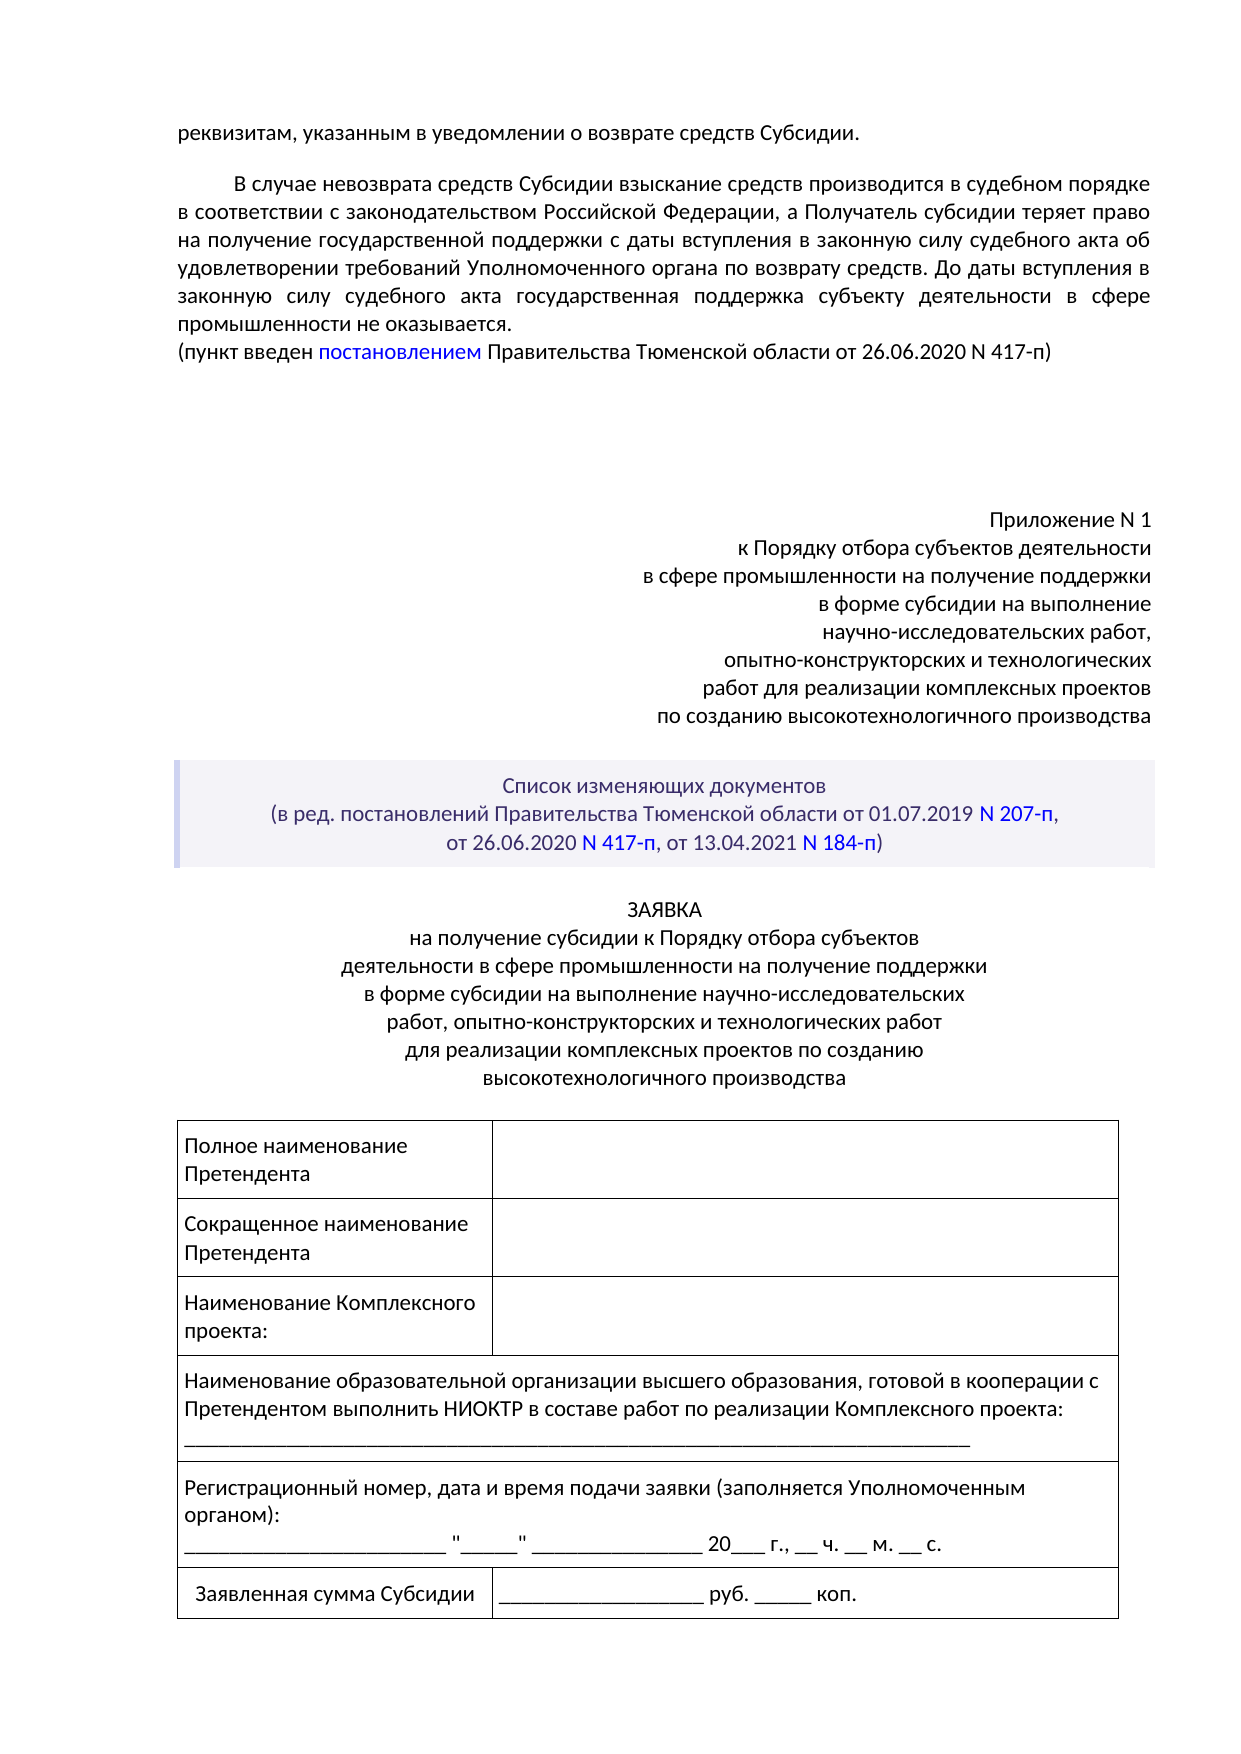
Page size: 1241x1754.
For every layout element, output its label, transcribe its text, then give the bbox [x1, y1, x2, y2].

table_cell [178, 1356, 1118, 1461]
text Приложение N 1 [177, 505, 1152, 533]
text к Порядку отбора субъектов деятельности [177, 533, 1152, 561]
text опытно-конструкторских и технологических [177, 645, 1152, 673]
text ЗАЯВКА [177, 895, 1152, 923]
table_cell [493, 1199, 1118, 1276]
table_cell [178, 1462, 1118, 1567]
text научно-исследовательских работ, [177, 617, 1152, 645]
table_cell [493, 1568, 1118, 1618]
text на получение субсидии к Порядку отбора субъектов [177, 923, 1152, 951]
text в форме субсидии на выполнение [177, 589, 1152, 617]
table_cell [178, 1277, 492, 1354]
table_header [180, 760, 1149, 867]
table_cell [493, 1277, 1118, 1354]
text работ для реализации комплексных проектов [177, 673, 1152, 701]
text по созданию высокотехнологичного производства [177, 701, 1152, 729]
text в форме субсидии на выполнение научно-исследовательских [177, 979, 1152, 1007]
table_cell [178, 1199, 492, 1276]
text высокотехнологичного производства [177, 1063, 1152, 1092]
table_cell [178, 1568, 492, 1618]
text для реализации комплексных проектов по созданию [177, 1036, 1152, 1063]
text в сфере промышленности на получение поддержки [177, 561, 1152, 589]
text (пункт введен постановлением Правительства Тюменской области от 26.06.2020 N 417-п) [177, 337, 1152, 365]
text работ, опытно-конструкторских и технологических работ [177, 1007, 1152, 1036]
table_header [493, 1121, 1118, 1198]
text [177, 118, 1152, 146]
text В случае невозврата средств Субсидии взыскание средств производится в судебном порядке в соответствии с законодательством Российской Федерации, а Получатель субсидии теряет право на получение государственной поддержки с даты вступления в законную силу судебного акта об удовлетворении требований Уполномоченного органа по возврату средств. До даты вступления в законную силу судебного акта государственная поддержка субъекту деятельности в сфере промышленности не оказывается. [177, 169, 1152, 337]
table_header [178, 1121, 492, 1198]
text деятельности в сфере промышленности на получение поддержки [177, 951, 1152, 979]
